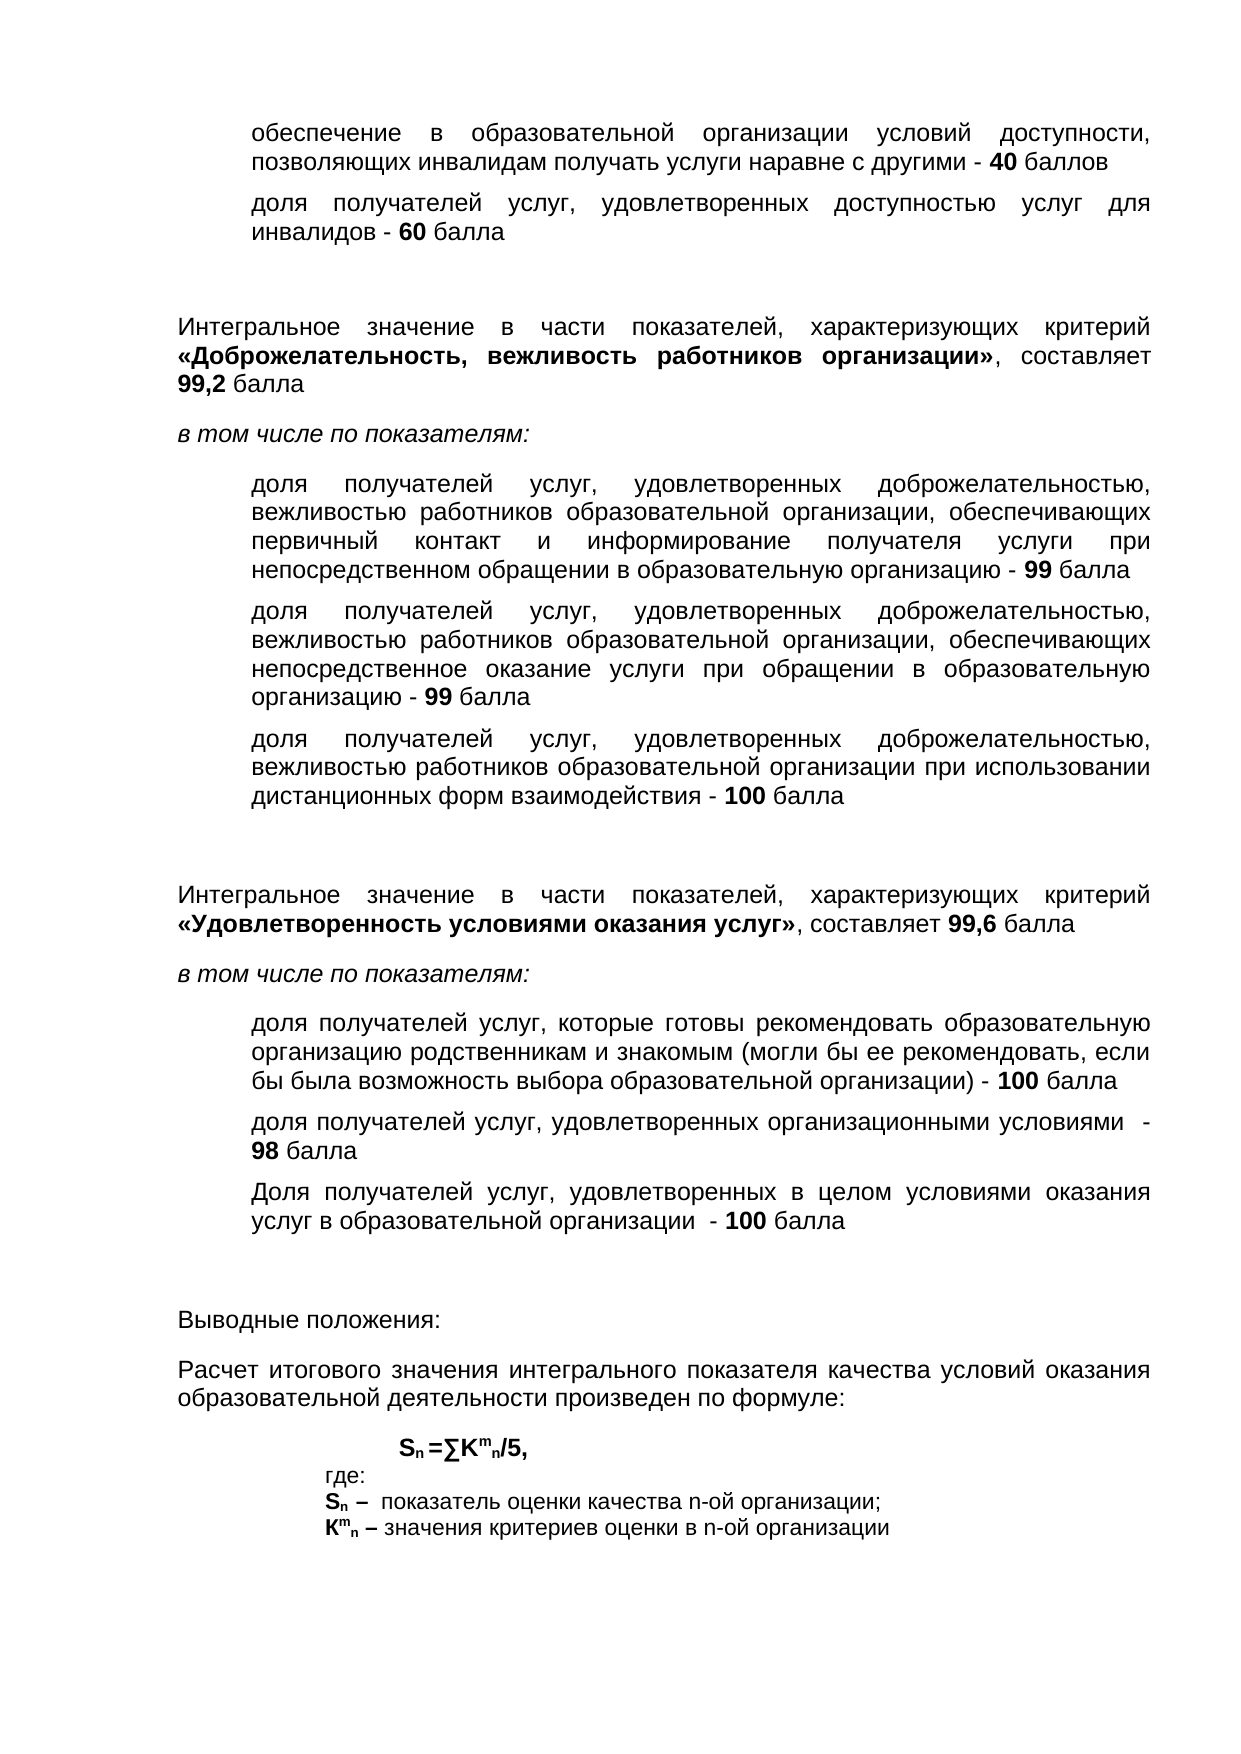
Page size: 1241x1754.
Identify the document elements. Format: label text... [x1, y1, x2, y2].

text в том числе по показателям: [177, 419, 1152, 448]
text в том числе по показателям: [177, 959, 1152, 987]
text доля получателей услуг, удовлетворенных доброжелательностью, вежливостью работников образовательной организации при использовании дистанционных форм взаимодействия - 100 балла [251, 723, 1152, 810]
text Sn – показатель оценки качества n-ой организации; [325, 1488, 1152, 1514]
text где: [325, 1462, 1152, 1488]
text Кmn – значения критериев оценки в n-ой организации [325, 1514, 1152, 1541]
text доля получателей услуг, удовлетворенных организационными условиями - 98 балла [251, 1107, 1152, 1164]
text Расчет итогового значения интегрального показателя качества условий оказания образовательной деятельности произведен по формуле: [177, 1354, 1152, 1412]
text доля получателей услуг, удовлетворенных доступностью услуг для инвалидов - 60 балла [251, 188, 1152, 246]
text Sn =∑Kmn/5, [398, 1433, 1152, 1462]
text Интегральное значение в части показателей, характеризующих критерий «Доброжелательность, вежливость работников организации», составляет 99,2 балла [177, 312, 1152, 398]
text Интегральное значение в части показателей, характеризующих критерий «Удовлетворенность условиями оказания услуг», составляет 99,6 балла [177, 880, 1152, 938]
text Выводные положения: [177, 1305, 1152, 1334]
text Доля получателей услуг, удовлетворенных в целом условиями оказания услуг в образовательной организации - 100 балла [251, 1177, 1152, 1234]
text доля получателей услуг, которые готовы рекомендовать образовательную организацию родственникам и знакомым (могли бы ее рекомендовать, если бы была возможность выбора образовательной организации) - 100 балла [251, 1008, 1152, 1094]
text доля получателей услуг, удовлетворенных доброжелательностью, вежливостью работников образовательной организации, обеспечивающих первичный контакт и информирование получателя услуги при непосредственном обращении в образовательную организацию - 99 балла [251, 468, 1152, 583]
text обеспечение в образовательной организации условий доступности, позволяющих инвалидам получать услуги наравне с другими - 40 баллов [251, 118, 1152, 176]
text доля получателей услуг, удовлетворенных доброжелательностью, вежливостью работников образовательной организации, обеспечивающих непосредственное оказание услуги при обращении в образовательную организацию - 99 балла [251, 596, 1152, 711]
